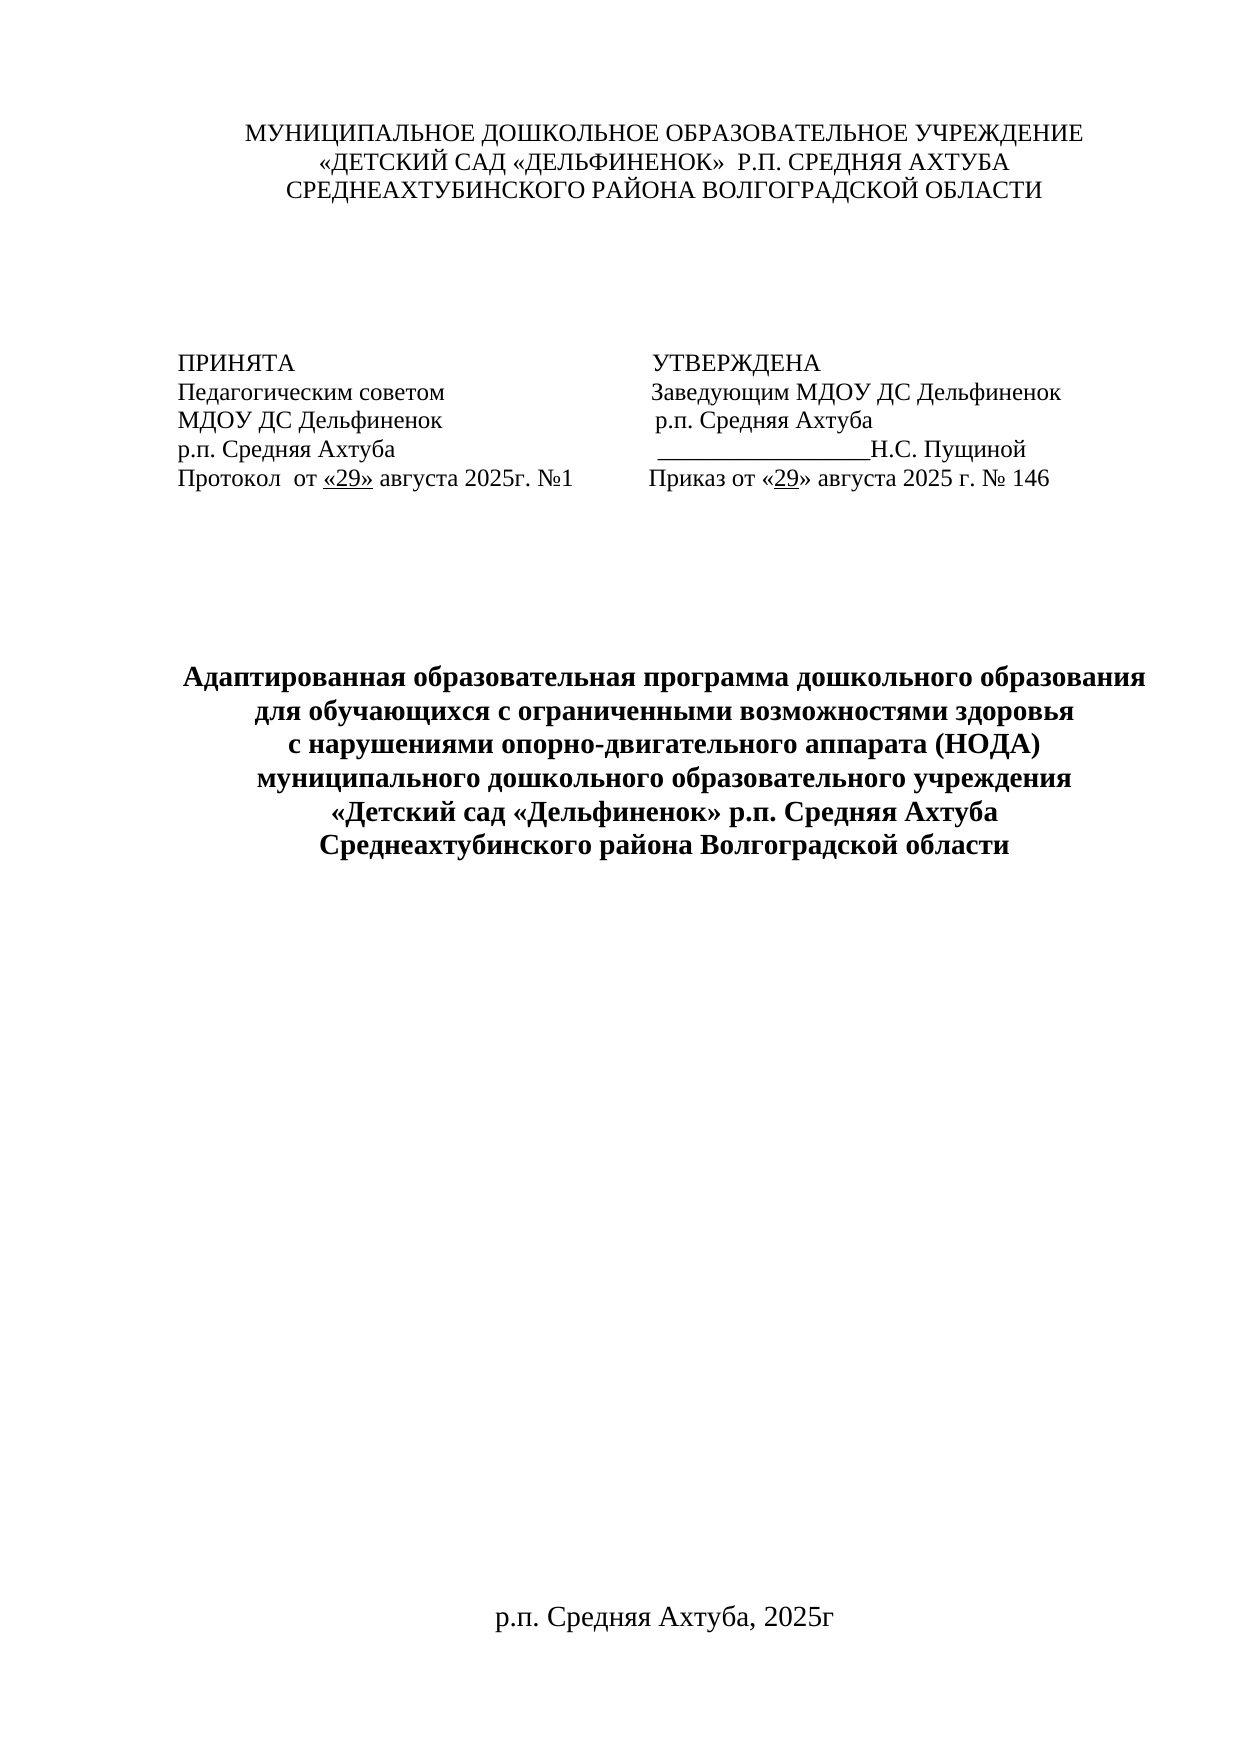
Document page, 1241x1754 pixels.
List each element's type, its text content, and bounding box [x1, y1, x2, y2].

text МДОУ ДС Дельфиненок р.п. Средняя Ахтуба [177, 406, 1152, 434]
text Педагогическим советом Заведующим МДОУ ДС Дельфиненок [177, 377, 1152, 406]
text р.п. Средняя Ахтуба, 2025г [177, 1599, 1152, 1632]
text «Детский сад «Дельфиненок» р.п. Средняя Ахтуба [177, 794, 1152, 827]
text Адаптированная образовательная программа дошкольного образования для обучающихся с ограниченными возможностями здоровья [177, 659, 1152, 727]
text МУНИЦИПАЛЬНОЕ ДОШКОЛЬНОЕ ОБРАЗОВАТЕЛЬНОЕ УЧРЕЖДЕНИЕ «ДЕТСКИЙ САД «ДЕЛЬФИНЕНОК» Р.П. СРЕДНЯЯ АХТУБА СРЕДНЕАХТУБИНСКОГО РАЙОНА ВОЛГОГРАДСКОЙ ОБЛАСТИ [177, 118, 1152, 204]
text Среднеахтубинского района Волгоградской области [177, 827, 1152, 861]
text Протокол от «29» августа 2025г. №1 Приказ от «29» августа 2025 г. № 146 [177, 463, 1152, 492]
text муниципального дошкольного образовательного учреждения [177, 760, 1152, 794]
text с нарушениями опорно-двигательного аппарата (НОДА) [177, 727, 1152, 760]
text ПРИНЯТА УТВЕРЖДЕНА [177, 348, 1152, 377]
text р.п. Средняя Ахтуба _________________Н.С. Пущиной [177, 434, 1152, 463]
